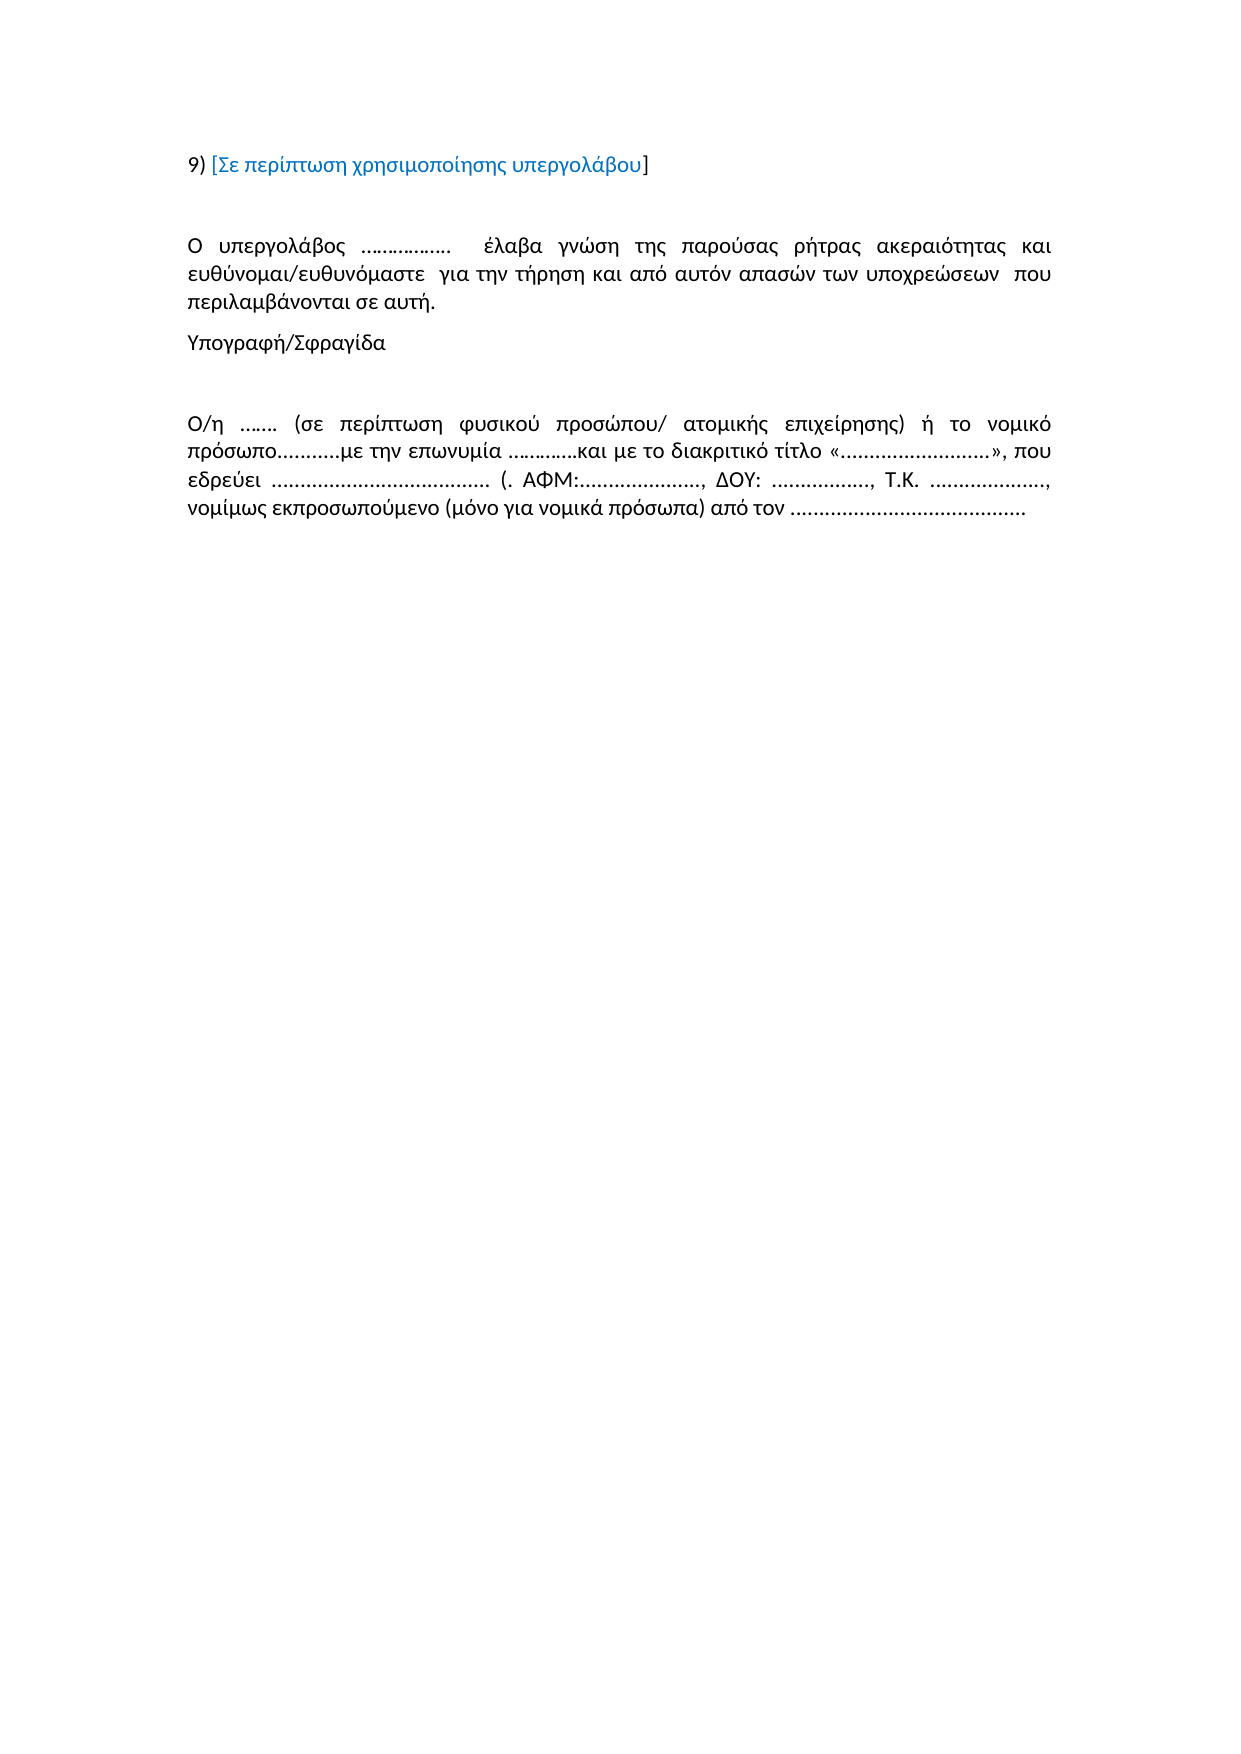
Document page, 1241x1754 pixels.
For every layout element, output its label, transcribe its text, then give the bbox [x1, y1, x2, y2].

text Ο υπεργολάβος …………….. έλαβα γνώση της παρούσας ρήτρας ακεραιότητας και ευθύνομαι/ευθυνόμαστε για την τήρηση και από αυτόν απασών των υποχρεώσεων που περιλαμβάνονται σε αυτή. [187, 231, 1053, 315]
text Ο/η ……. (σε περίπτωση φυσικού προσώπου/ ατομικής επιχείρησης) ή το νομικό πρόσωπο...........με την επωνυμία ………….και με το διακριτικό τίτλο «..........................», που εδρεύει ...................................... (. ΑΦΜ:....................., ΔΟΥ: ................., Τ.Κ. ...................., νομίμως εκπροσωπούμενο (μόνο για νομικά πρόσωπα) από τον ......................................... [187, 409, 1053, 521]
text Υπογραφή/Σφραγίδα [187, 328, 1053, 356]
text 9) [Σε περίπτωση χρησιμοποίησης υπεργολάβου] [187, 150, 1053, 178]
